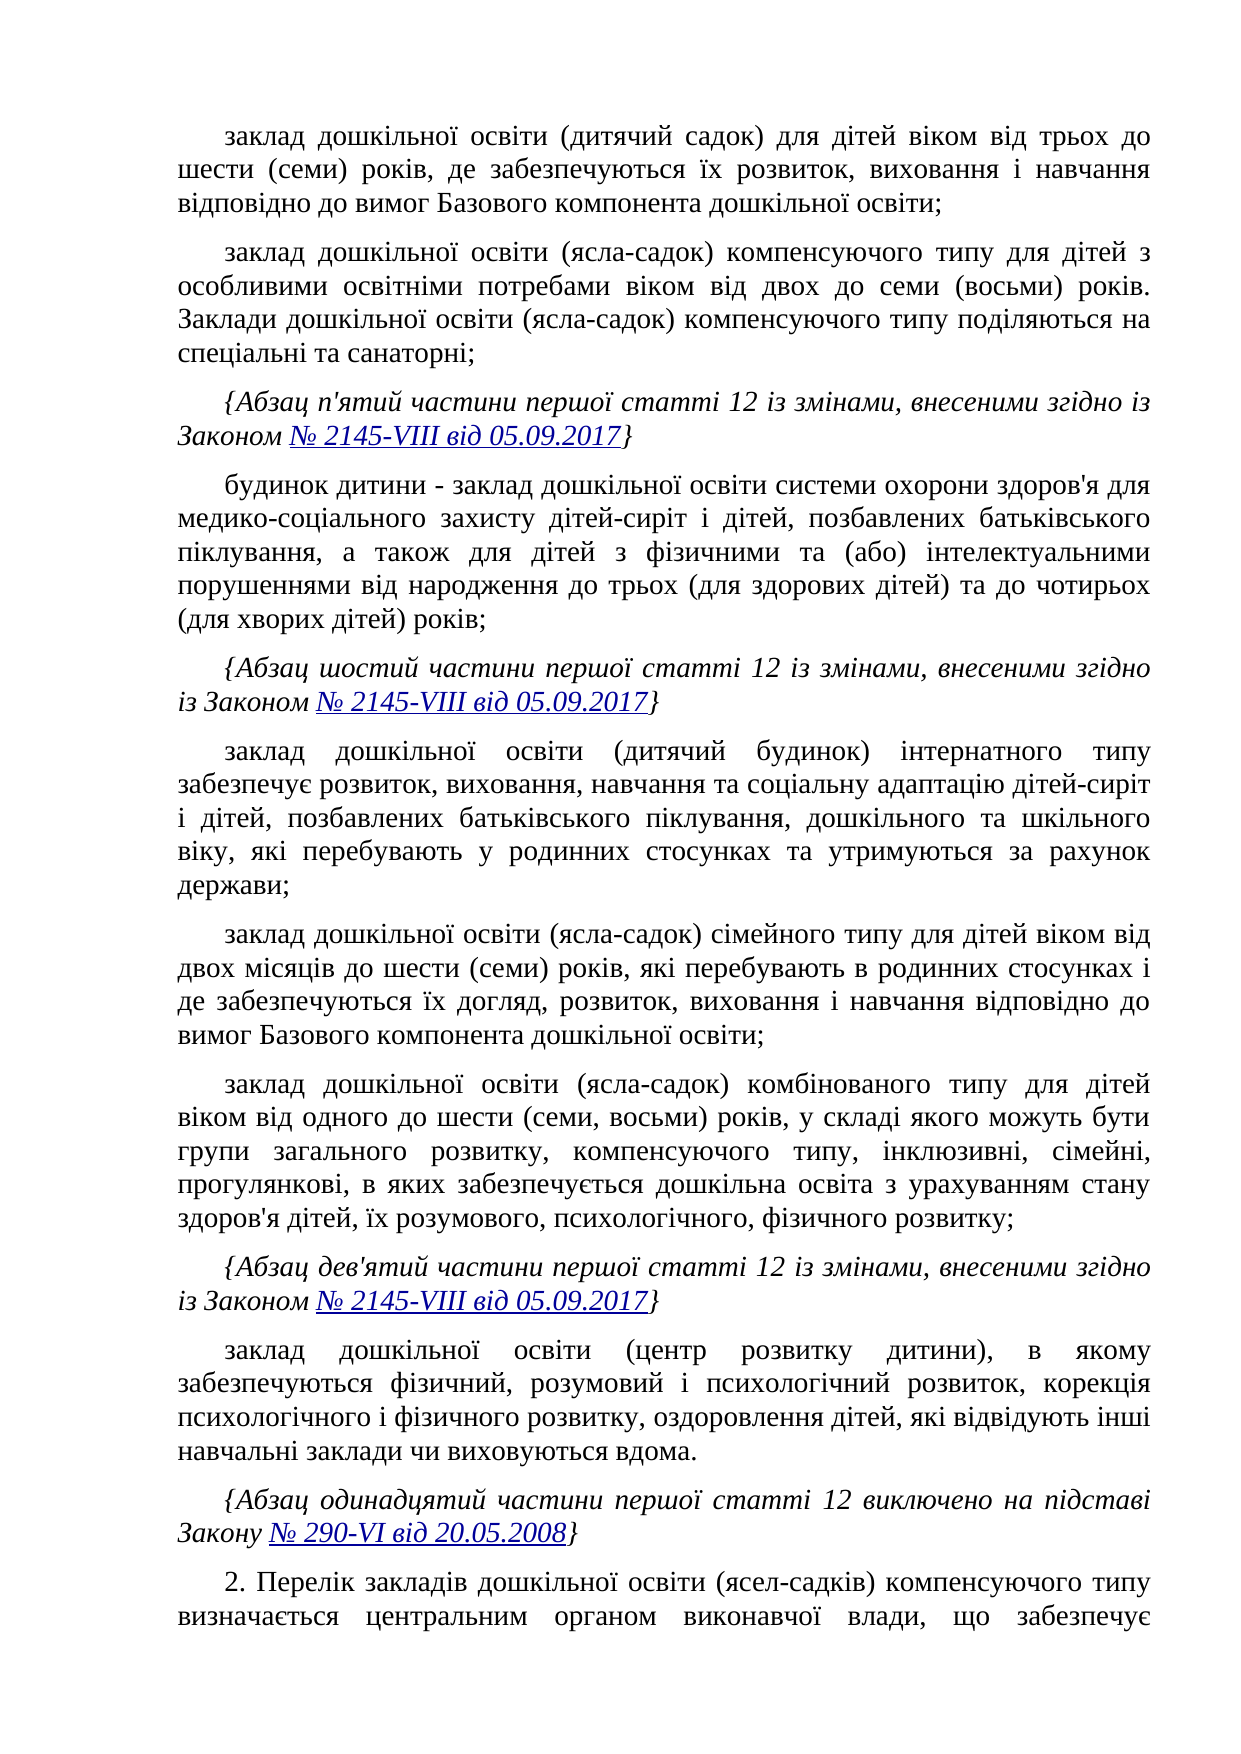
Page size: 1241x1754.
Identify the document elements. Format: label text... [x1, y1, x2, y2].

text заклад дошкільної освіти (ясла-садок) компенсуючого типу для дітей з особливими освітніми потребами віком від двох до семи (восьми) років. Заклади дошкільної освіти (ясла-садок) компенсуючого типу поділяються на спеціальні та санаторні; [177, 234, 1152, 368]
text заклад дошкільної освіти (дитячий будинок) інтернатного типу забезпечує розвиток, виховання, навчання та соціальну адаптацію дітей-сиріт і дітей, позбавлених батьківського піклування, дошкільного та шкільного віку, які перебувають у родинних стосунках та утримуються за рахунок держави; [177, 733, 1152, 901]
text заклад дошкільної освіти (центр розвитку дитини), в якому забезпечуються фізичний, розумовий і психологічний розвиток, корекція психологічного і фізичного розвитку, оздоровлення дітей, які відвідують інші навчальні заклади чи виховуються вдома. [177, 1332, 1152, 1466]
text будинок дитини - заклад дошкільної освіти системи охорони здоров'я для медико-соціального захисту дітей-сиріт і дітей, позбавлених батьківського піклування, а також для дітей з фізичними та (або) інтелектуальними порушеннями від народження до трьох (для здорових дітей) та до чотирьох (для хворих дітей) років; [177, 467, 1152, 634]
text {Абзац п'ятий частини першої статті 12 із змінами, внесеними згідно із Законом № 2145-VIII від 05.09.2017} [177, 384, 1152, 451]
text заклад дошкільної освіти (ясла-садок) комбінованого типу для дітей віком від одного до шести (семи, восьми) років, у складі якого можуть бути групи загального розвитку, компенсуючого типу, інклюзивні, сімейні, прогулянкові, в яких забезпечується дошкільна освіта з урахуванням стану здоров'я дітей, їх розумового, психологічного, фізичного розвитку; [177, 1066, 1152, 1234]
text заклад дошкільної освіти (дитячий садок) для дітей віком від трьох до шести (семи) років, де забезпечуються їх розвиток, виховання і навчання відповідно до вимог Базового компонента дошкільної освіти; [177, 118, 1152, 219]
text заклад дошкільної освіти (ясла-садок) сімейного типу для дітей віком від двох місяців до шести (семи) років, які перебувають в родинних стосунках і де забезпечуються їх догляд, розвиток, виховання і навчання відповідно до вимог Базового компонента дошкільної освіти; [177, 916, 1152, 1050]
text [177, 1564, 1152, 1632]
text {Абзац одинадцятий частини першої статті 12 виключено на підставі Закону № 290-VI від 20.05.2008} [177, 1482, 1152, 1549]
text {Абзац дев'ятий частини першої статті 12 із змінами, внесеними згідно із Законом № 2145-VIII від 05.09.2017} [177, 1249, 1152, 1316]
text {Абзац шостий частини першої статті 12 із змінами, внесеними згідно із Законом № 2145-VIII від 05.09.2017} [177, 650, 1152, 717]
